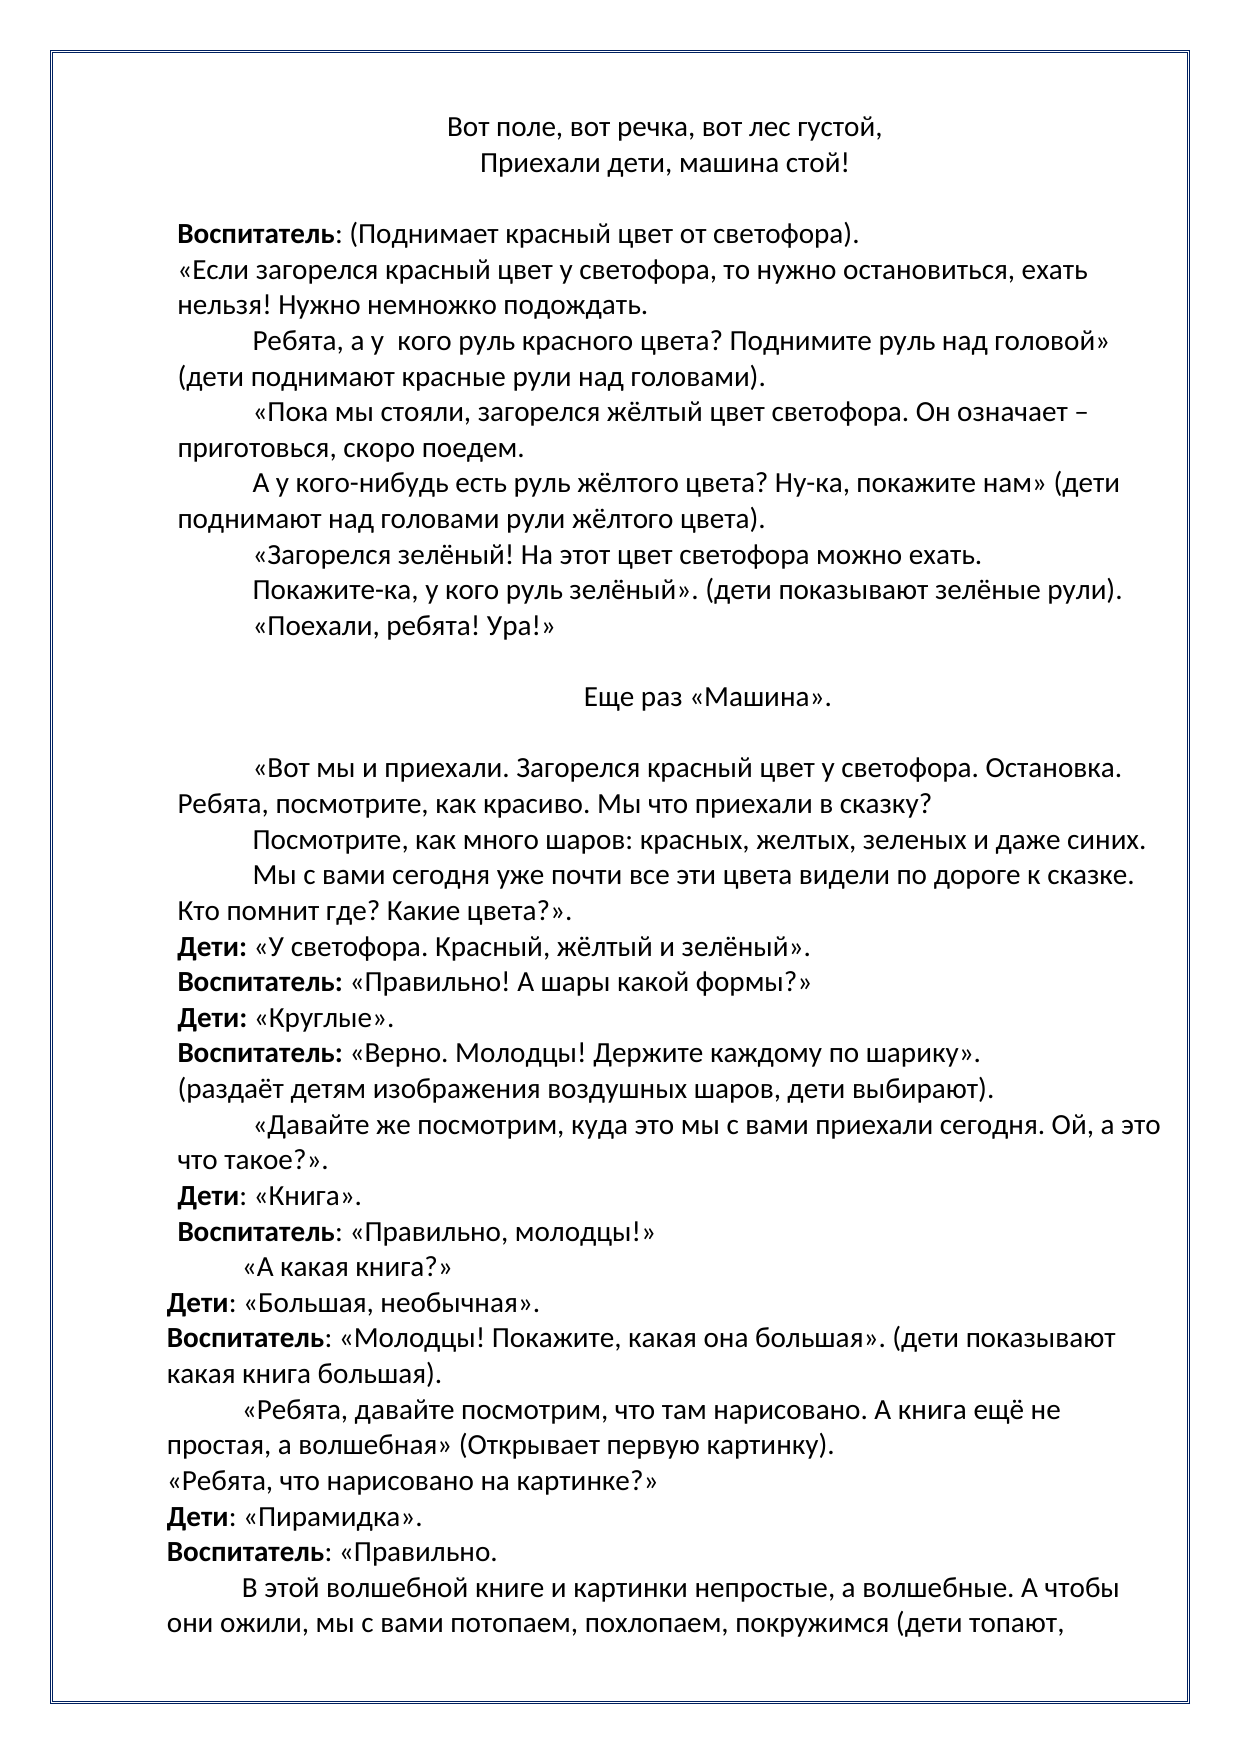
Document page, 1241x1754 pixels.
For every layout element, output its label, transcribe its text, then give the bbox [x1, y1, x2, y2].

text «Если загорелся красный цвет у светофора, то нужно остановиться, ехать нельзя! Нужно немножко подождать. [177, 251, 1163, 322]
text «Загорелся зелёный! На этот цвет светофора можно ехать. [177, 536, 1163, 571]
text «Давайте же посмотрим, куда это мы с вами приехали сегодня. Ой, а это что такое?». Дети: «Книга». Воспитатель: «Правильно, молодцы!» [177, 1106, 1163, 1248]
text «А какая книга?» Дети: «Большая, необычная». Воспитатель: «Молодцы! Покажите, какая она большая». (дети показывают какая книга большая). [167, 1248, 1163, 1391]
text Воспитатель: «Правильно! А шары какой формы?» [177, 963, 1163, 999]
text Еще раз «Машина». [177, 678, 1163, 714]
text (раздаёт детям изображения воздушных шаров, дети выбирают). [177, 1070, 1163, 1106]
text Ребята, а у кого руль красного цвета? Поднимите руль над головой» (дети поднимают красные рули над головами). [177, 322, 1163, 393]
text Покажите-ка, у кого руль зелёный». (дети показывают зелёные рули). [177, 571, 1163, 607]
text «Вот мы и приехали. Загорелся красный цвет у светофора. Остановка. Ребята, посмотрите, как красиво. Мы что приехали в сказку? [177, 749, 1163, 821]
text А у кого-нибудь есть руль жёлтого цвета? Ну-ка, покажите нам» (дети поднимают над головами рули жёлтого цвета). [177, 464, 1163, 536]
text Воспитатель: «Верно. Молодцы! Держите каждому по шарику». [177, 1034, 1163, 1070]
text Дети: «Круглые». [177, 999, 1163, 1034]
text Мы с вами сегодня уже почти все эти цвета видели по дороге к сказке. Кто помнит где? Какие цвета?». [177, 856, 1163, 928]
text «Ребята, давайте посмотрим, что там нарисовано. А книга ещё не простая, а волшебная» (Открывает первую картинку). «Ребята, что нарисовано на картинке?» Дети: «Пирамидка». Воспитатель: «Правильно. [167, 1391, 1163, 1569]
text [167, 1569, 1163, 1640]
text Воспитатель: (Поднимает красный цвет от светофора). [177, 215, 1163, 251]
text Дети: «У светофора. Красный, жёлтый и зелёный». [177, 928, 1163, 963]
text «Пока мы стояли, загорелся жёлтый цвет светофора. Он означает – приготовься, скоро поедем. [177, 393, 1163, 464]
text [167, 108, 1163, 179]
text Посмотрите, как много шаров: красных, желтых, зеленых и даже синих. [177, 821, 1163, 856]
text «Поехали, ребята! Ура!» [177, 607, 1163, 643]
